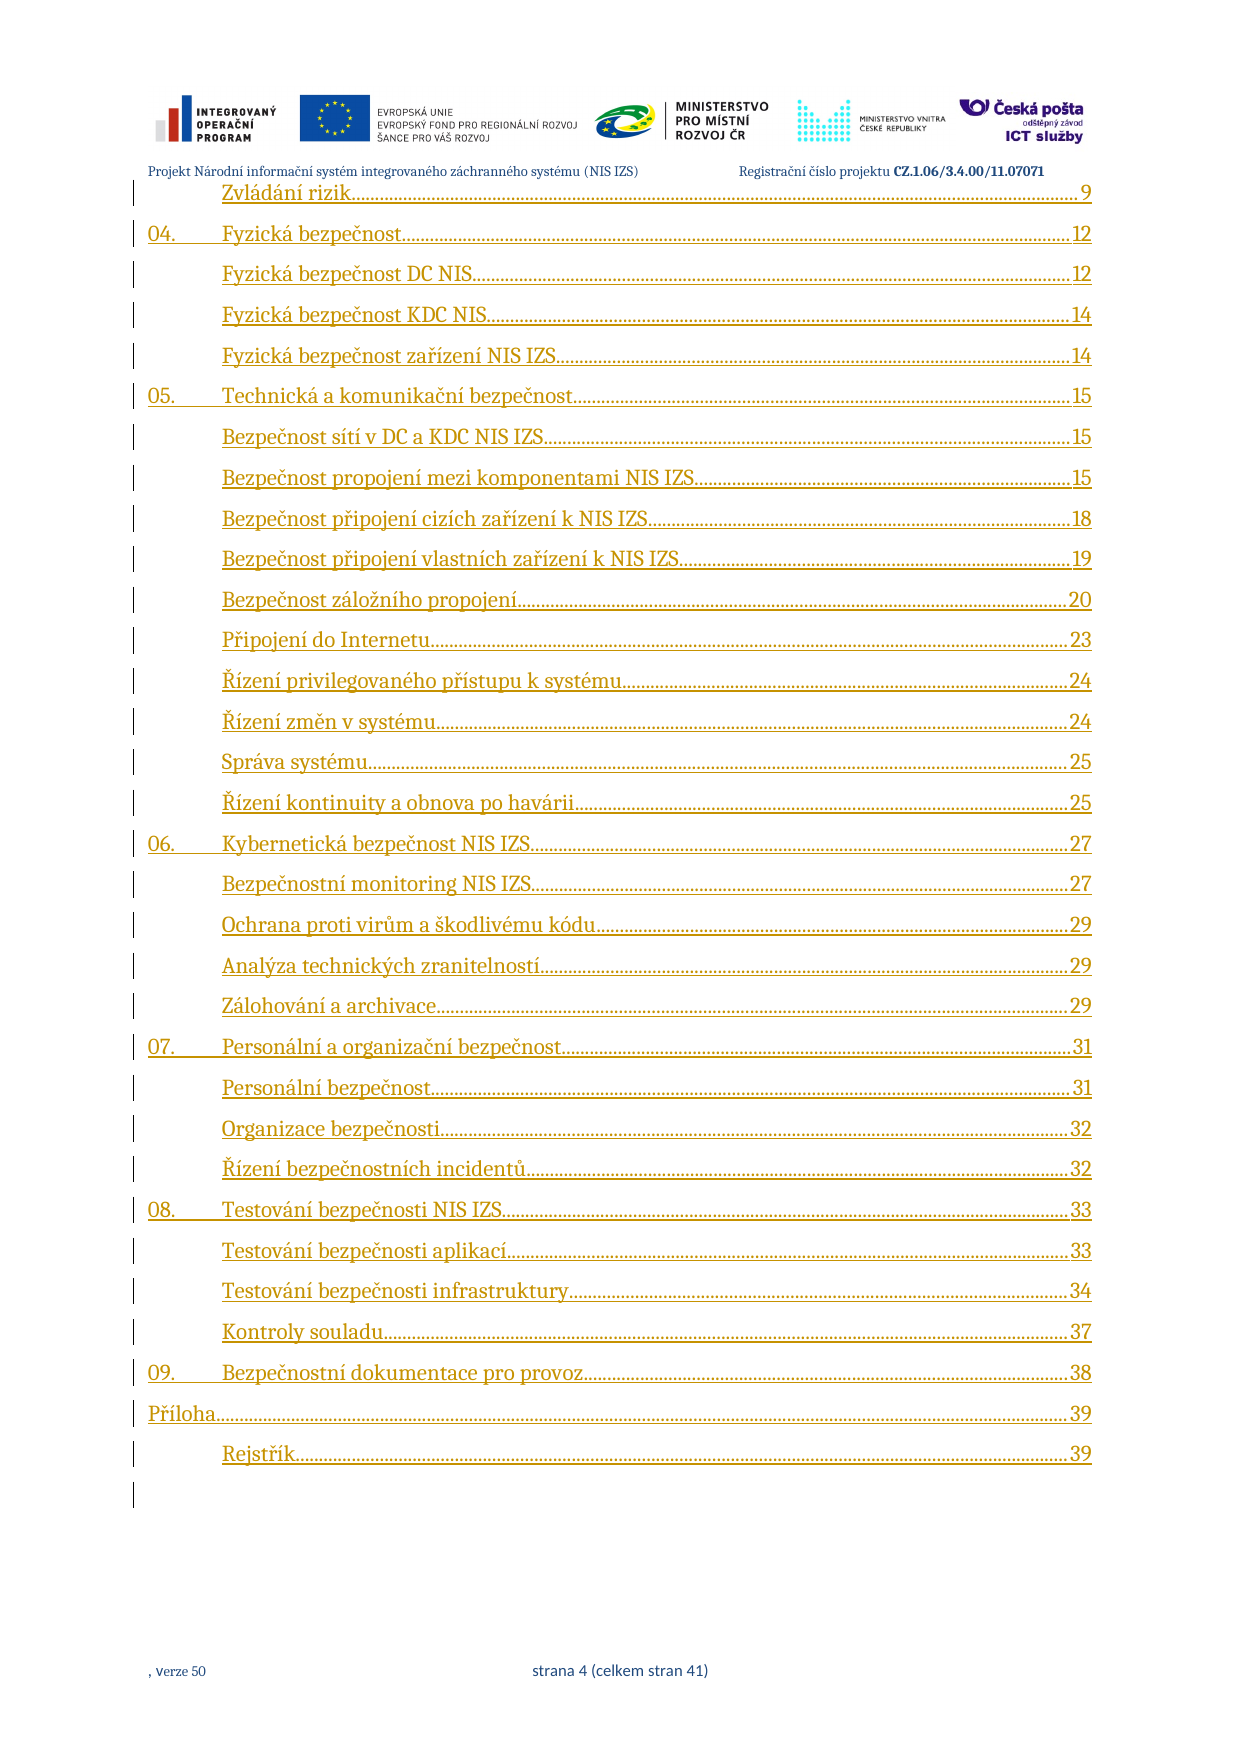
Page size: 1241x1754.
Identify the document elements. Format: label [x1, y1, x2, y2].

picture [147, 86, 1091, 152]
